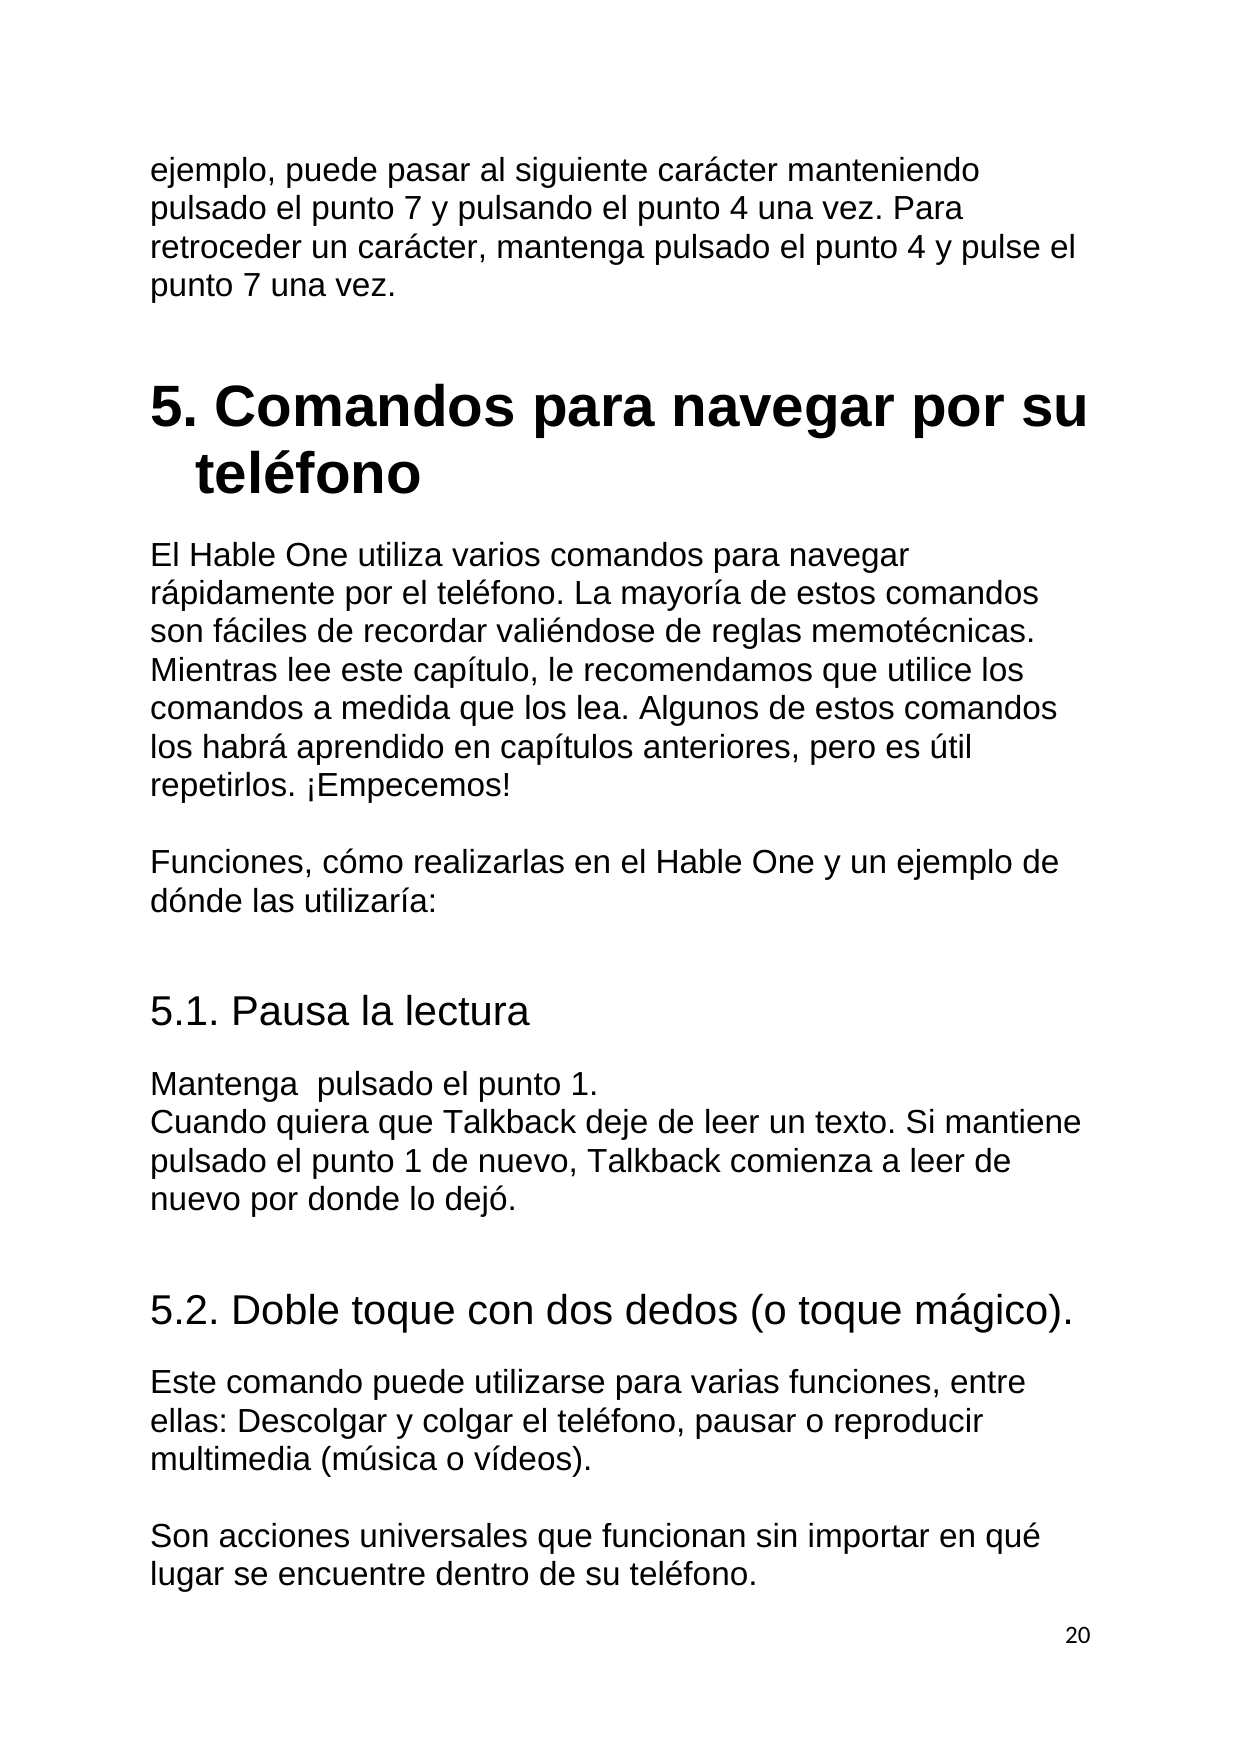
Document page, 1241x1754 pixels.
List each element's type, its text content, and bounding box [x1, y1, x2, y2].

text Mantenga pulsado el punto 1. [150, 1064, 1090, 1102]
subtitle 5.1. Pausa la lectura [150, 987, 1090, 1034]
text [150, 150, 1090, 304]
text Este comando puede utilizarse para varias funciones, entre ellas: Descolgar y colgar el teléfono, pausar o reproducir multimedia (música o vídeos). [150, 1362, 1090, 1477]
subtitle 5.2. Doble toque con dos dedos (o toque mágico). [150, 1285, 1090, 1333]
subtitle 5. Comandos para navegar por su teléfono [150, 371, 1090, 506]
text Cuando quiera que Talkback deje de leer un texto. Si mantiene pulsado el punto 1 de nuevo, Talkback comienza a leer de nuevo por donde lo dejó. [150, 1102, 1090, 1217]
text Son acciones universales que funcionan sin importar en qué lugar se encuentre dentro de su teléfono. [150, 1516, 1090, 1593]
text Funciones, cómo realizarlas en el Hable One y un ejemplo de dónde las utilizaría: [150, 842, 1090, 919]
text El Hable One utiliza varios comandos para navegar rápidamente por el teléfono. La mayoría de estos comandos son fáciles de recordar valiéndose de reglas memotécnicas. Mientras lee este capítulo, le recomendamos que utilice los comandos a medida que los lea. Algunos de estos comandos los habrá aprendido en capítulos anteriores, pero es útil repetirlos. ¡Empecemos! [150, 535, 1090, 804]
